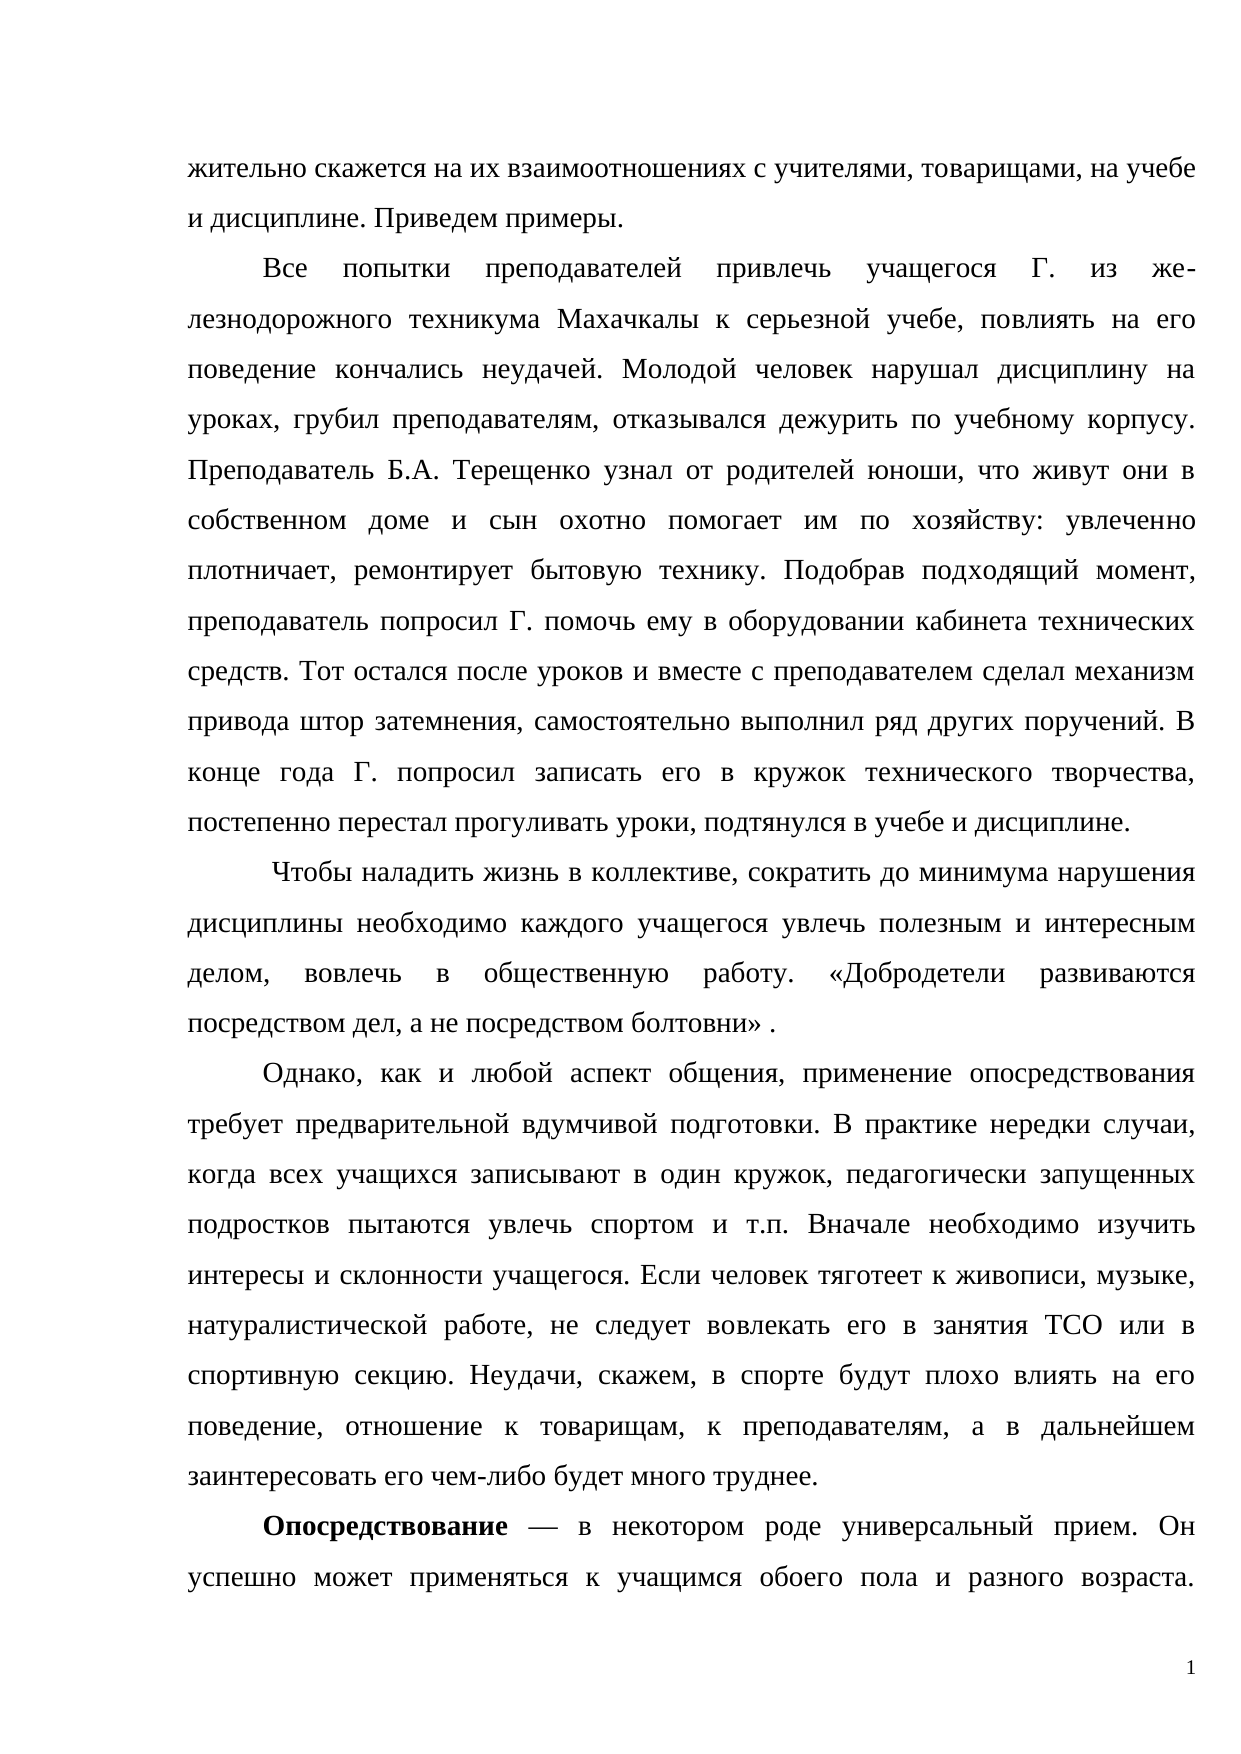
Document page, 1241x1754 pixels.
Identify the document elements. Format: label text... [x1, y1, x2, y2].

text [187, 1508, 1196, 1592]
text Однако, как и любой аспект общения, применение опосредствования требует предварительной вдумчивой подготовки. В практике нередки случаи, когда всех учащихся записывают в один кружок, педагогически запущенных подростков пытаются увлечь спортом и т.п. Вначале необходимо изучить интересы и склонности учащегося. Если человек тяготеет к живописи, музыке, натуралистической работе, не следует вовлекать его в занятия ТСО или в спортивную секцию. Неудачи, скажем, в спорте будут плохо влиять на его поведение, отношение к товарищам, к преподавателям, а в дальнейшем заинтересовать его чем-либо будет много труднее. [187, 1056, 1196, 1492]
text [187, 150, 1196, 234]
text Все попытки преподавателей привлечь учащегося Г. из железнодорожного техникума Махачкалы к серьезной учебе, повлиять на его поведение кончались неудачей. Молодой человек нарушал дисциплину на уроках, грубил преподавателям, отказывался дежурить по учебному корпусу. Преподаватель Б.А. Терещенко узнал от родителей юноши, что живут они в собственном доме и сын охотно помогает им по хозяйству: увлеченно плотничает, ремонтирует бытовую технику. Подобрав подходящий момент, преподаватель попросил Г. помочь ему в оборудовании кабинета технических средств. Тот остался после уроков и вместе с преподавателем сделал механизм привода штор затемнения, самостоятельно выполнил ряд других поручений. В конце года Г. попросил записать его в кружок технического творчества, постепенно перестал прогуливать уроки, подтянулся в учебе и дисциплине. [187, 251, 1196, 838]
text Чтобы наладить жизнь в коллективе, сократить до минимума нарушения дисциплины необходимо каждого учащегося увлечь полезным и интересным делом, вовлечь в общественную работу. «Добродетели развиваются посредством дел, а не посредством болтовни» . [187, 854, 1196, 1039]
